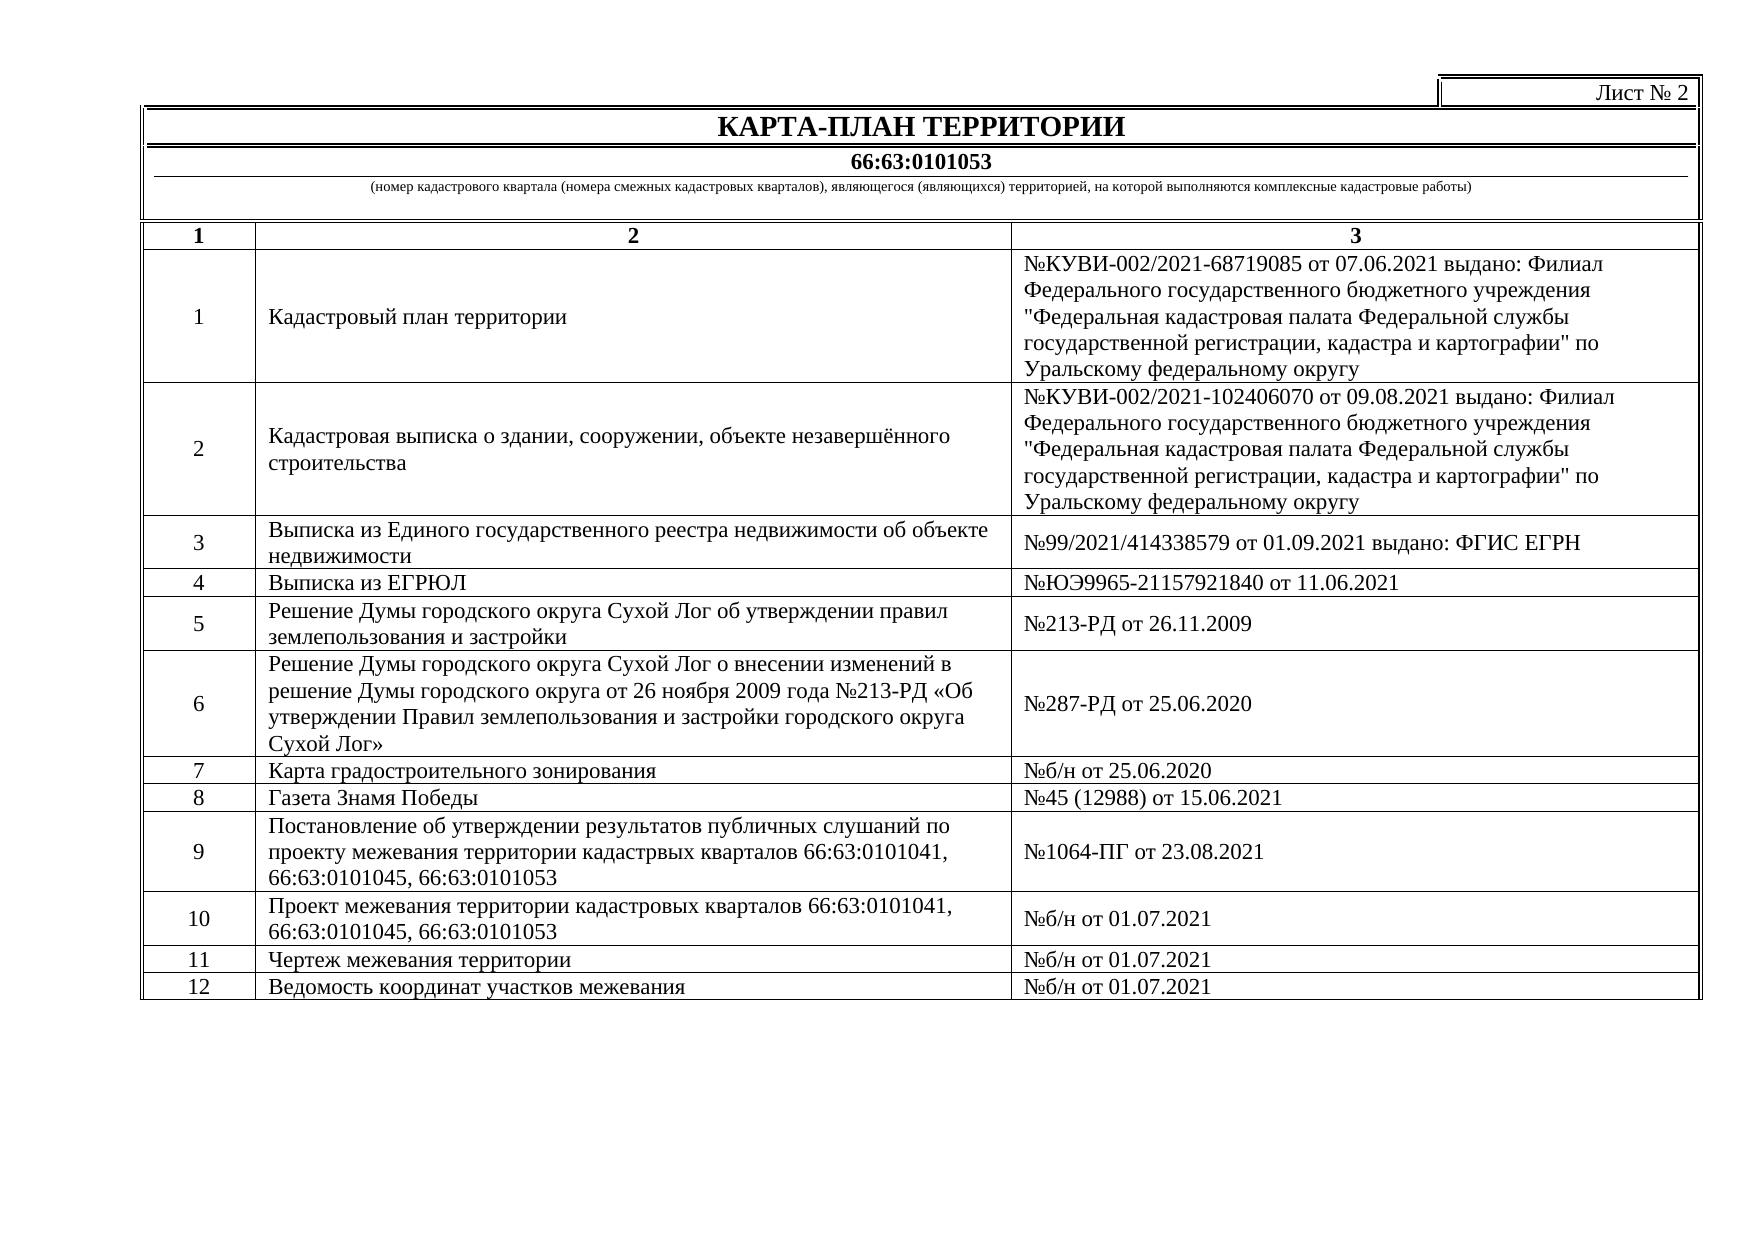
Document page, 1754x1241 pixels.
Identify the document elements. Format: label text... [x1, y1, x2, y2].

table_cell Постановление об утверждении результатов публичных слушаний по проекту межевания территории кадастрвых кварталов 66:63:0101041, 66:63:0101045, 66:63:0101053 [256, 812, 1011, 891]
table_cell [144, 812, 255, 891]
table_cell [144, 946, 255, 972]
table_cell №287-РД от 25.06.2020 [1012, 651, 1698, 756]
table_cell Газета Знамя Победы [256, 784, 1011, 811]
table_cell Выписка из Единого государственного реестра недвижимости об объекте недвижимости [256, 516, 1011, 568]
table_cell №99/2021/414338579 от 01.09.2021 выдано: ФГИС ЕГРН [1012, 516, 1698, 568]
table_cell Кадастровый план территории [256, 250, 1011, 382]
table_cell [144, 383, 255, 514]
table_cell [144, 597, 255, 649]
table_cell [144, 784, 255, 811]
table_cell №45 (12988) от 15.06.2021 [1012, 784, 1698, 811]
table_cell Решение Думы городского округа Сухой Лог об утверждении правил землепользования и застройки [256, 597, 1011, 649]
table_cell Проект межевания территории кадастровых кварталов 66:63:0101041, 66:63:0101045, 66:63:0101053 [256, 892, 1011, 944]
table_cell [144, 973, 255, 999]
table_cell Кадастровая выписка о здании, сооружении, объекте незавершённого строительства [256, 383, 1011, 514]
table_cell Выписка из ЕГРЮЛ [256, 569, 1011, 596]
table_cell Карта градостроительного зонирования [256, 757, 1011, 783]
table_cell №б/н от 01.07.2021 [1012, 946, 1698, 972]
table_cell [144, 892, 255, 944]
table_cell [144, 651, 255, 756]
table_cell [144, 757, 255, 783]
table_cell [144, 250, 255, 382]
table_cell №б/н от 01.07.2021 [1012, 973, 1698, 999]
table_cell №б/н от 01.07.2021 [1012, 892, 1698, 944]
table_cell [144, 569, 255, 596]
table_cell №213-РД от 26.11.2009 [1012, 597, 1698, 649]
table_cell №ЮЭ9965-21157921840 от 11.06.2021 [1012, 569, 1698, 596]
table_cell №б/н от 25.06.2020 [1012, 757, 1698, 783]
table_cell №КУВИ-002/2021-102406070 от 09.08.2021 выдано: Филиал Федерального государственного бюджетного учреждения "Федеральная кадастровая палата Федеральной службы государственной регистрации, кадастра и картографии" по Уральскому федеральному округу [1012, 383, 1698, 514]
table_cell Ведомость координат участков межевания [256, 973, 1011, 999]
table_header 1 [144, 223, 255, 249]
table_cell [144, 516, 255, 568]
table_header 2 [256, 223, 1011, 249]
table_cell №КУВИ-002/2021-68719085 от 07.06.2021 выдано: Филиал Федерального государственного бюджетного учреждения "Федеральная кадастровая палата Федеральной службы государственной регистрации, кадастра и картографии" по Уральскому федеральному округу [1012, 250, 1698, 382]
table_cell №1064-ПГ от 23.08.2021 [1012, 812, 1698, 891]
table_cell Чертеж межевания территории [256, 946, 1011, 972]
table_cell Решение Думы городского округа Сухой Лог о внесении изменений в решение Думы городского округа от 26 ноября 2009 года №213-РД «Об утверждении Правил землепользования и застройки городского округа Сухой Лог» [256, 651, 1011, 756]
table_header 3 [1012, 223, 1698, 249]
